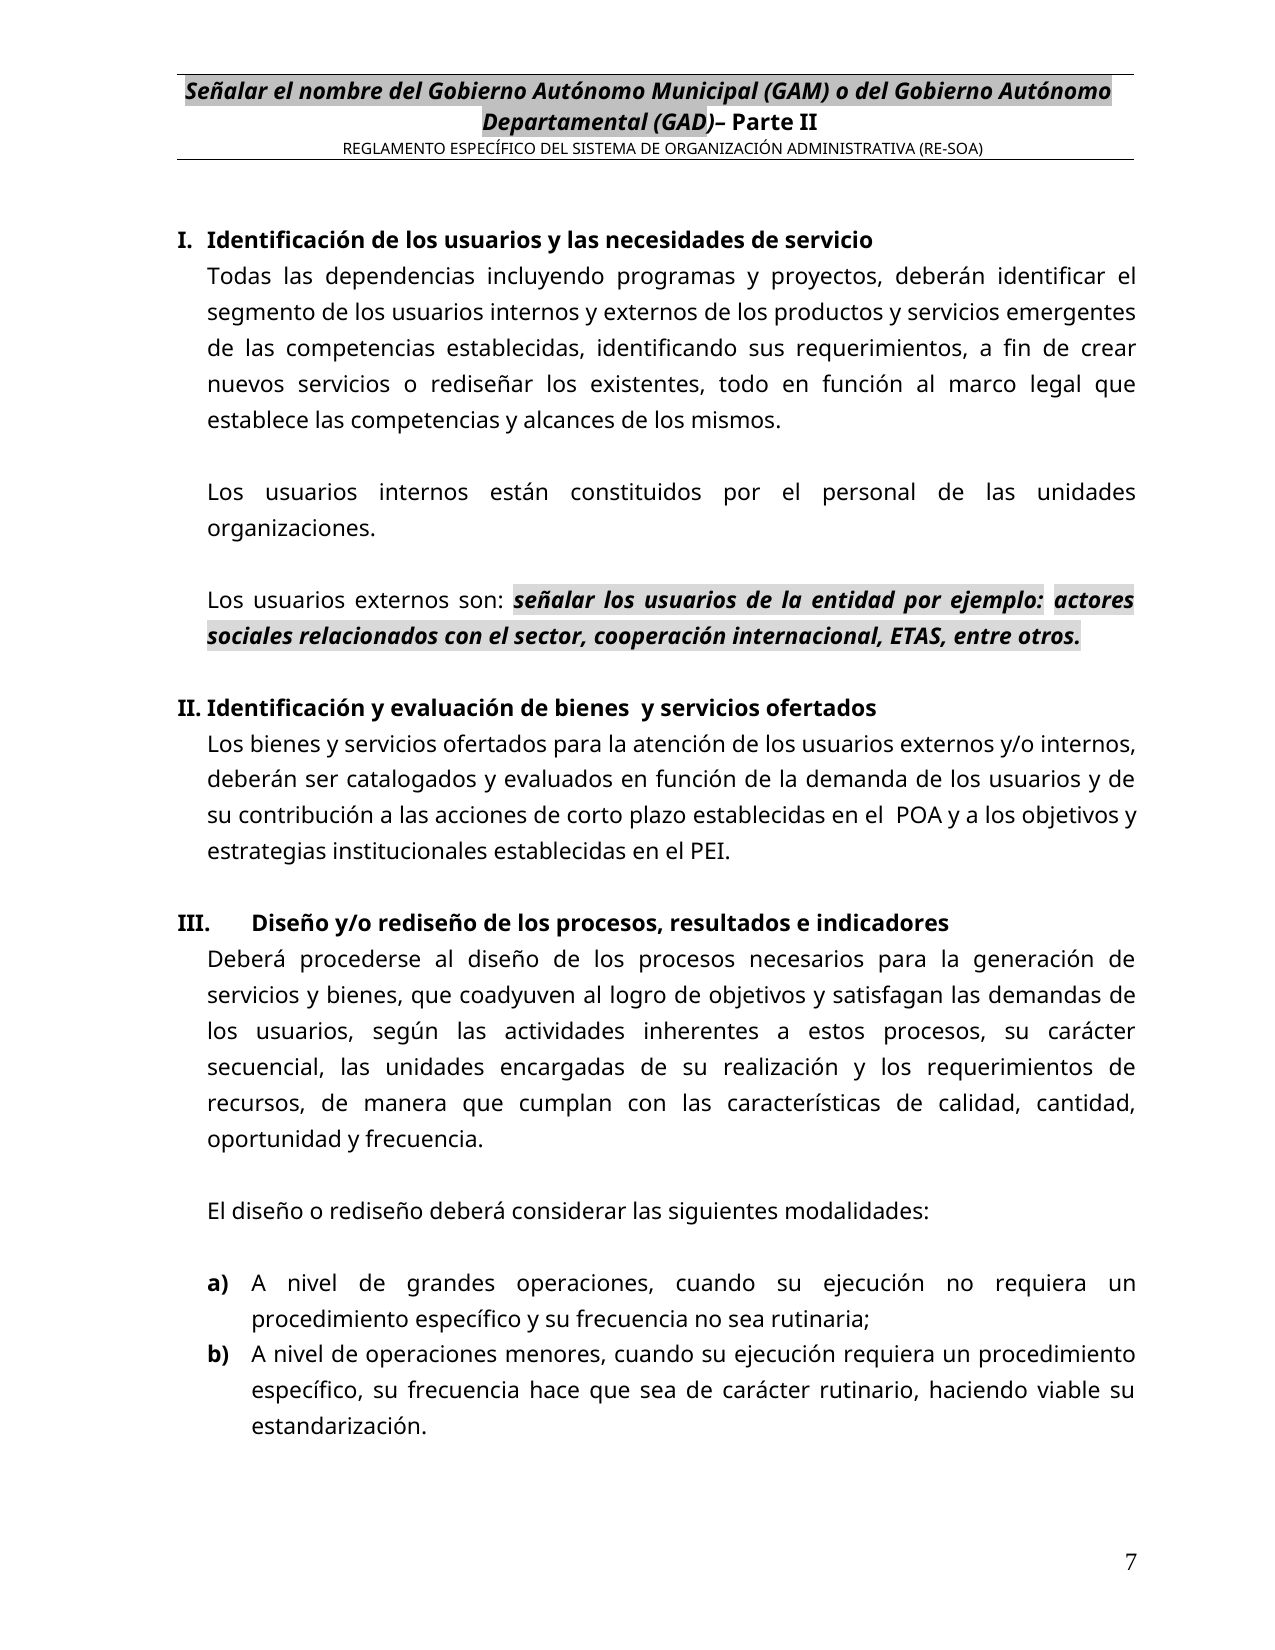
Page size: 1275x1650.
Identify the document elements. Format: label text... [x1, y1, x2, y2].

text El diseño o rediseño deberá considerar las siguientes modalidades: [207, 1195, 1137, 1226]
text Todas las dependencias incluyendo programas y proyectos, deberán identificar el segmento de los usuarios internos y externos de los productos y servicios emergentes de las competencias establecidas, identificando sus requerimientos, a fin de crear nuevos servicios o rediseñar los existentes, todo en función al marco legal que establece las competencias y alcances de los mismos. [207, 260, 1137, 435]
text Los bienes y servicios ofertados para la atención de los usuarios externos y/o internos, deberán ser catalogados y evaluados en función de la demanda de los usuarios y de su contribución a las acciones de corto plazo establecidas en el POA y a los objetivos y estrategias institucionales establecidas en el PEI. [207, 727, 1137, 867]
list Identificación y evaluación de bienes y servicios ofertados [177, 692, 1137, 723]
list Diseño y/o rediseño de los procesos, resultados e indicadores [177, 907, 1137, 938]
list A nivel de grandes operaciones, cuando su ejecución no requiera un procedimiento específico y su frecuencia no sea rutinaria; [207, 1267, 1137, 1334]
list Identificación de los usuarios y las necesidades de servicio [177, 224, 1137, 256]
text Los usuarios internos están constituidos por el personal de las unidades organizaciones. [207, 476, 1137, 543]
text Los usuarios externos son: señalar los usuarios de la entidad por ejemplo: actores sociales relacionados con el sector, cooperación internacional, ETAS, entre otros. [207, 584, 1137, 651]
list A nivel de operaciones menores, cuando su ejecución requiera un procedimiento específico, su frecuencia hace que sea de carácter rutinario, haciendo viable su estandarización. [207, 1338, 1137, 1442]
text Deberá procederse al diseño de los procesos necesarios para la generación de servicios y bienes, que coadyuven al logro de objetivos y satisfagan las demandas de los usuarios, según las actividades inherentes a estos procesos, su carácter secuencial, las unidades encargadas de su realización y los requerimientos de recursos, de manera que cumplan con las características de calidad, cantidad, oportunidad y frecuencia. [207, 943, 1137, 1154]
